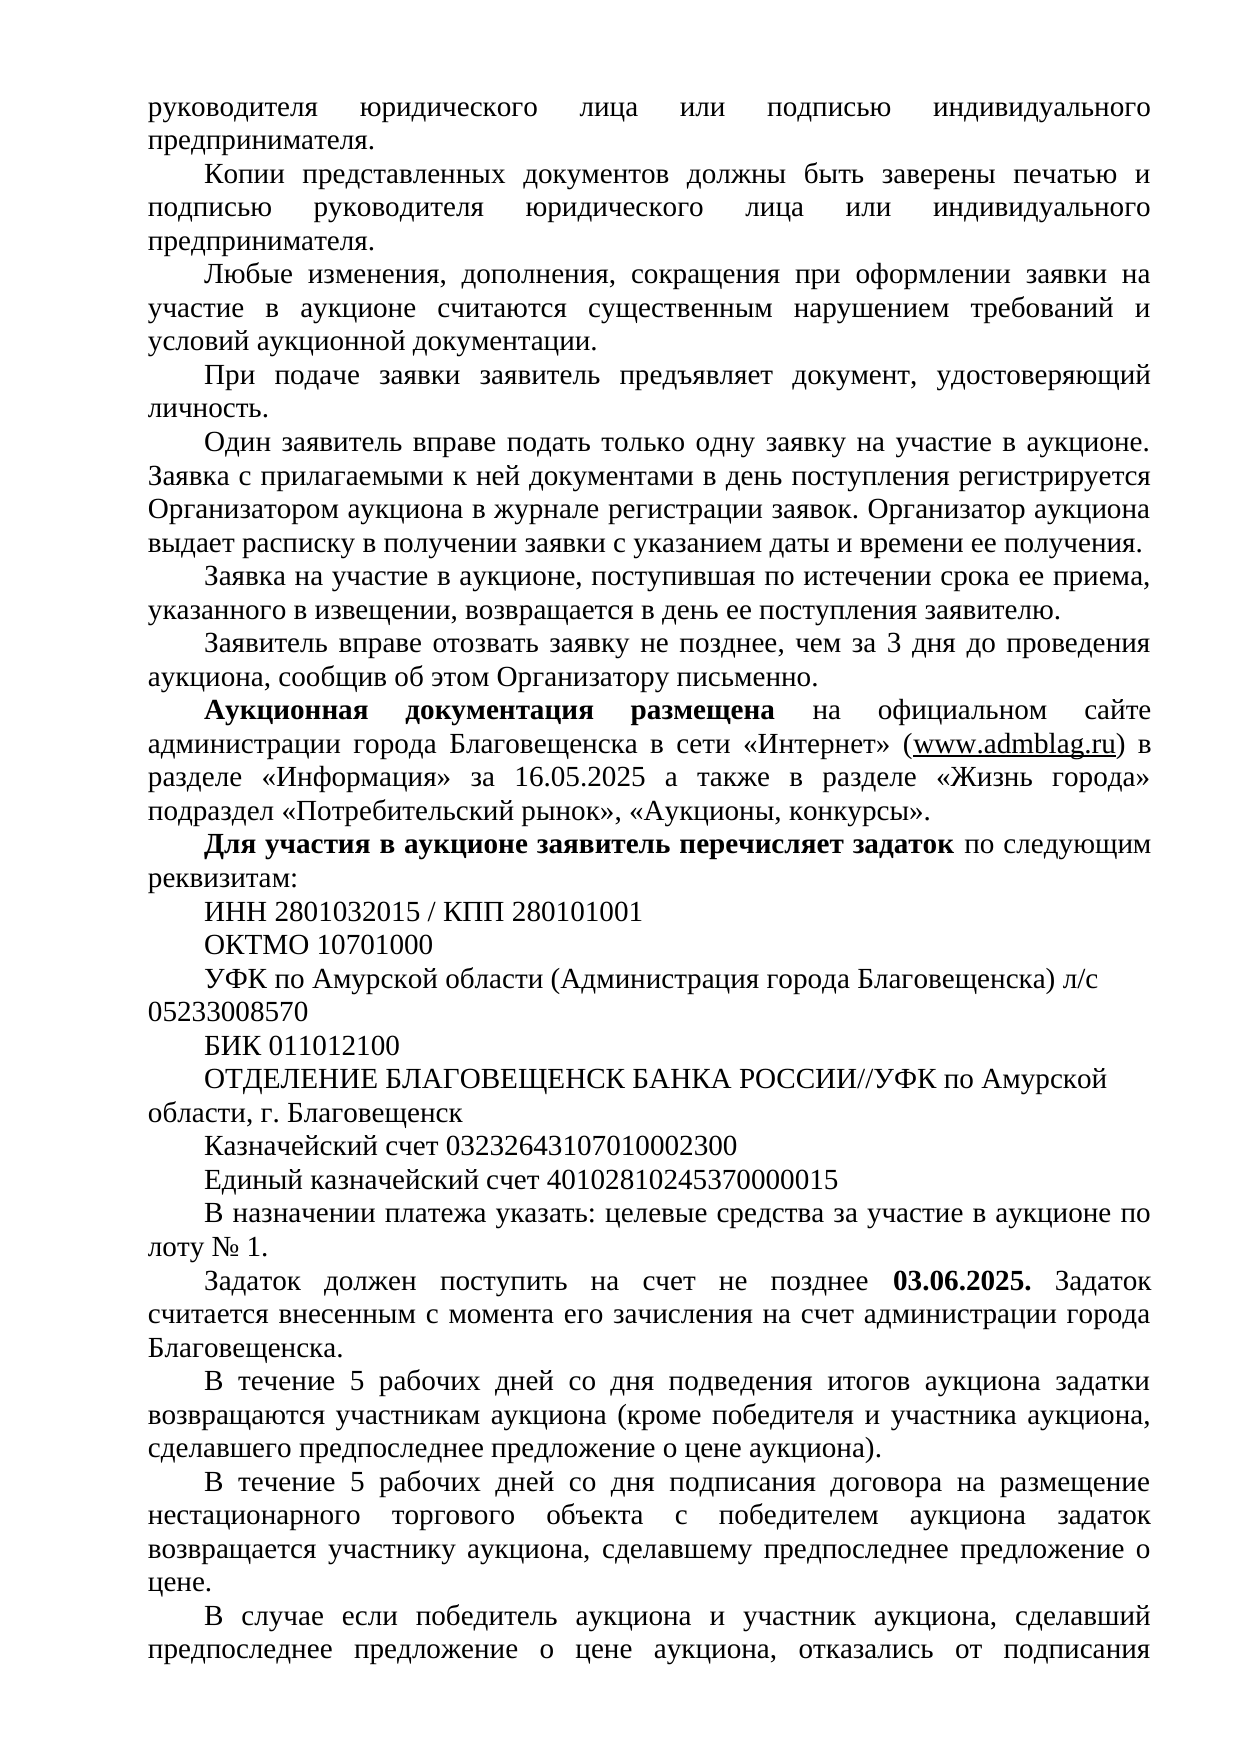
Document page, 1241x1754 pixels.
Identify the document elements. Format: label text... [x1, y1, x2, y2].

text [148, 1598, 1152, 1665]
text Копии представленных документов должны быть заверены печатью и подписью руководителя юридического лица или индивидуального предпринимателя. [148, 156, 1152, 256]
text Единый казначейский счет 40102810245370000015 [148, 1162, 1152, 1196]
text В течение 5 рабочих дней со дня подписания договора на размещение нестационарного торгового объекта с победителем аукциона задаток возвращается участнику аукциона, сделавшему предпоследнее предложение о цене. [148, 1464, 1152, 1598]
text Один заявитель вправе подать только одну заявку на участие в аукционе. Заявка с прилагаемыми к ней документами в день поступления регистрируется Организатором аукциона в журнале регистрации заявок. Организатор аукциона выдает расписку в получении заявки с указанием даты и времени ее получения. [148, 424, 1152, 558]
text В назначении платежа указать: целевые средства за участие в аукционе по лоту № 1. [148, 1196, 1152, 1263]
text Казначейский счет 03232643107010002300 [148, 1128, 1152, 1162]
text В течение 5 рабочих дней со дня подведения итогов аукциона задатки возвращаются участникам аукциона (кроме победителя и участника аукциона, сделавшего предпоследнее предложение о цене аукциона). [148, 1363, 1152, 1464]
text ОКТМО 10701000 [148, 927, 1152, 961]
text ОТДЕЛЕНИЕ БЛАГОВЕЩЕНСК БАНКА РОССИИ//УФК по Амурской области, г. Благовещенск [148, 1061, 1152, 1128]
text Любые изменения, дополнения, сокращения при оформлении заявки на участие в аукционе считаются существенным нарушением требований и условий аукционной документации. [148, 256, 1152, 357]
text ИНН 2801032015 / КПП 280101001 [148, 894, 1152, 927]
text Аукционная документация размещена на официальном сайте администрации города Благовещенска в сети «Интернет» (www.admblag.ru) в разделе «Информация» за 16.05.2025 а также в разделе «Жизнь города» подраздел «Потребительский рынок», «Аукционы, конкурсы». [148, 692, 1152, 827]
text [148, 89, 1152, 156]
text При подаче заявки заявитель предъявляет документ, удостоверяющий личность. [148, 357, 1152, 424]
text УФК по Амурской области (Администрация города Благовещенска) л/с 05233008570 [148, 961, 1152, 1028]
text Задаток должен поступить на счет не позднее 03.06.2025. Задаток считается внесенным с момента его зачисления на счет администрации города Благовещенска. [148, 1263, 1152, 1363]
text Заявитель вправе отозвать заявку не позднее, чем за 3 дня до проведения аукциона, сообщив об этом Организатору письменно. [148, 625, 1152, 692]
text Для участия в аукционе заявитель перечисляет задаток по следующим реквизитам: [148, 827, 1152, 894]
text Заявка на участие в аукционе, поступившая по истечении срока ее приема, указанного в извещении, возвращается в день ее поступления заявителю. [148, 558, 1152, 625]
text БИК 011012100 [148, 1028, 1152, 1061]
